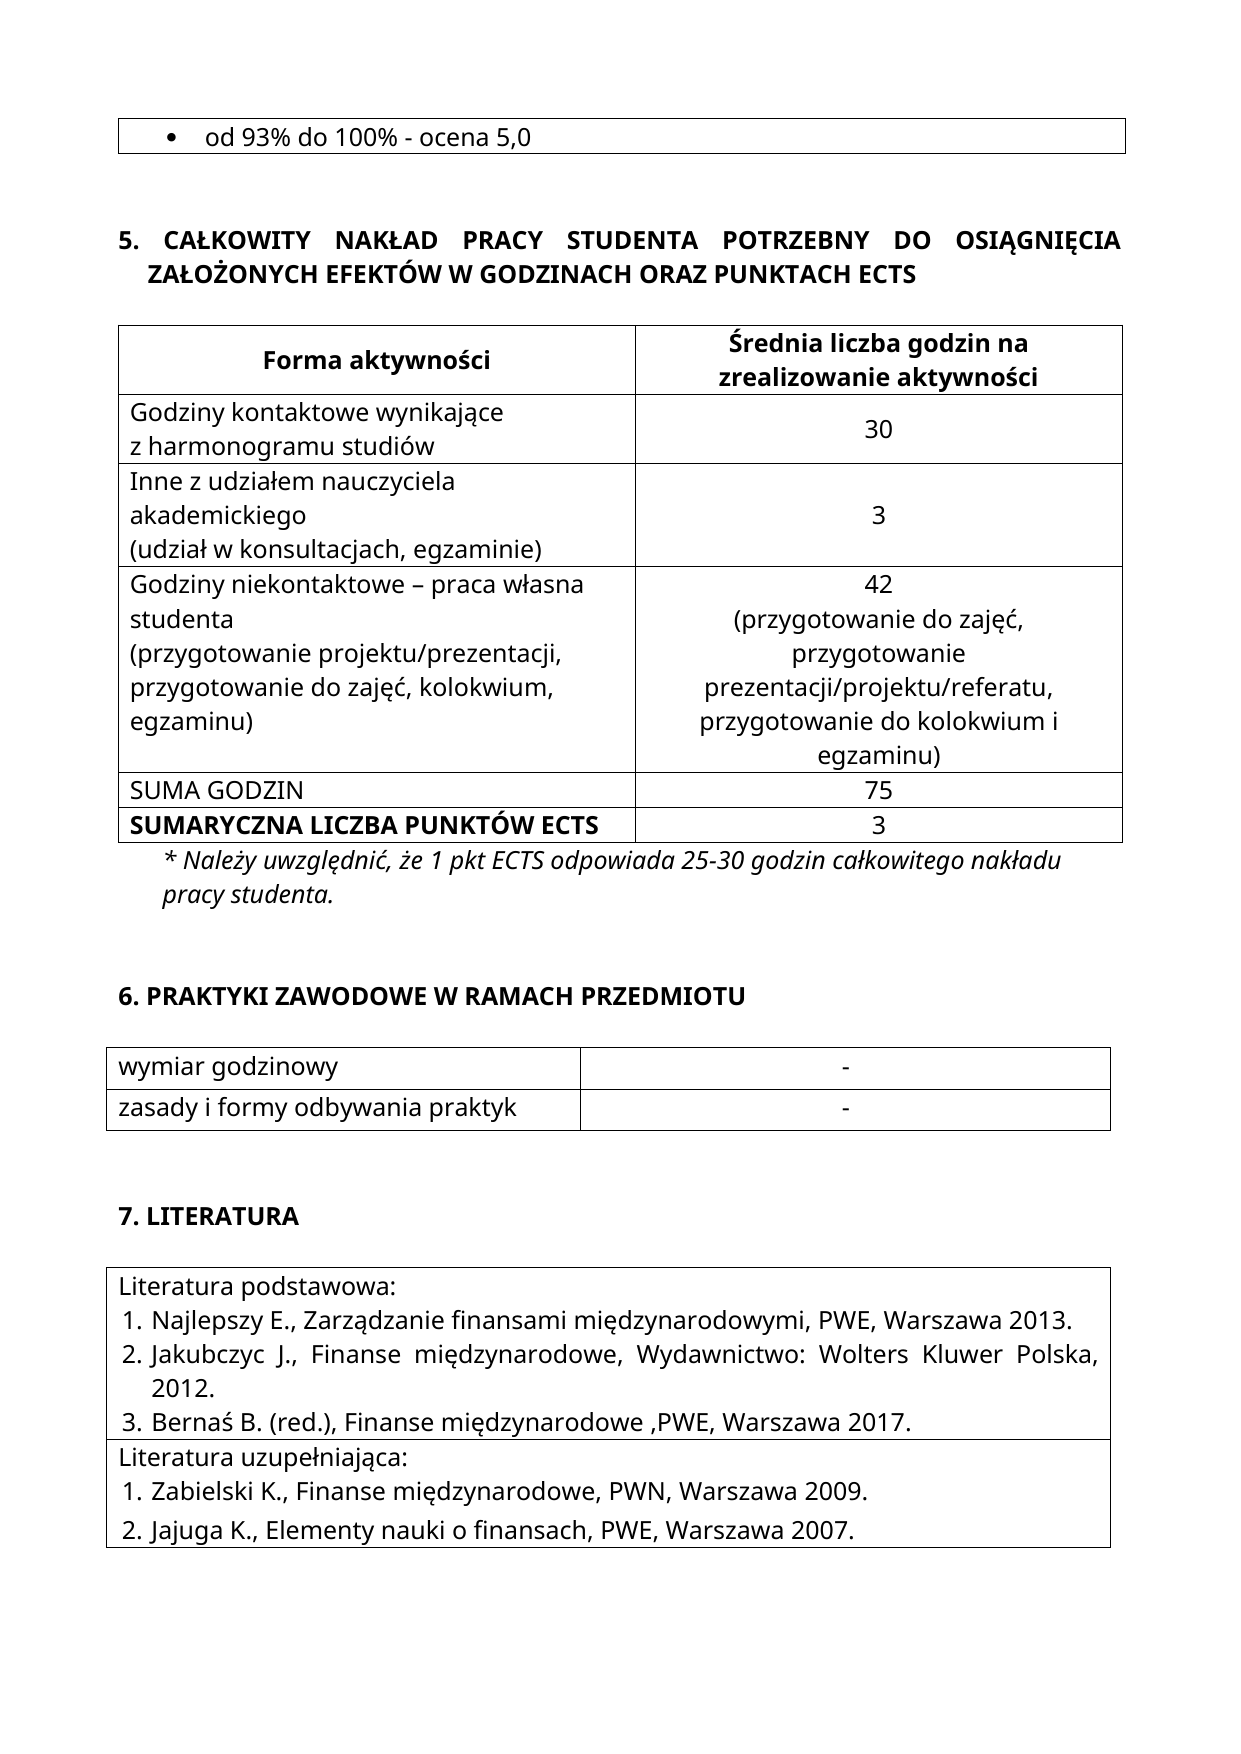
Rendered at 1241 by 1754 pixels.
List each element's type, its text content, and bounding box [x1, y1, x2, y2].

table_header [119, 119, 1125, 153]
text * Należy uwzględnić, że 1 pkt ECTS odpowiada 25-30 godzin całkowitego nakładu pracy studenta. [162, 843, 1122, 911]
table_cell 42 (przygotowanie do zajęć, przygotowanie prezentacji/projektu/referatu, przygotowanie do kolokwium i egzaminu) [636, 567, 1122, 772]
table_cell Inne z udziałem nauczyciela akademickiego (udział w konsultacjach, egzaminie) [119, 464, 635, 566]
table_cell 3 [636, 808, 1122, 842]
table_cell Godziny kontaktowe wynikające z harmonogramu studiów [119, 395, 635, 463]
table_cell zasady i formy odbywania praktyk [107, 1090, 580, 1130]
text 5. CAŁKOWITY NAKŁAD PRACY STUDENTA POTRZEBNY DO OSIĄGNIĘCIA ZAŁOŻONYCH EFEKTÓW W GODZINACH ORAZ PUNKTACH ECTS [118, 222, 1122, 291]
table_cell 75 [636, 773, 1122, 807]
table_cell Godziny niekontaktowe – praca własna studenta (przygotowanie projektu/prezentacji, przygotowanie do zajęć, kolokwium, egzaminu) [119, 567, 635, 772]
table_header Literatura podstawowa: Najlepszy E., Zarządzanie finansami międzynarodowymi, PWE, Warszawa 2013. Jakubczyc J., Finanse międzynarodowe, Wydawnictwo: Wolters Kluwer Polska, 2012. Bernaś B. (red.), Finanse międzynarodowe ,PWE, Warszawa 2017. [107, 1268, 1110, 1438]
table_cell - [581, 1090, 1110, 1130]
table_cell 3 [636, 464, 1122, 566]
table_header - [581, 1048, 1110, 1088]
table_header Średnia liczba godzin na zrealizowanie aktywności [636, 326, 1122, 394]
text 7. LITERATURA [118, 1199, 1122, 1233]
table_header wymiar godzinowy [107, 1048, 580, 1088]
table_cell SUMARYCZNA LICZBA PUNKTÓW ECTS [119, 808, 635, 842]
table_cell Literatura uzupełniająca: Zabielski K., Finanse międzynarodowe, PWN, Warszawa 2009. Jajuga K., Elementy nauki o finansach, PWE, Warszawa 2007. [107, 1440, 1110, 1547]
text 6. PRAKTYKI ZAWODOWE W RAMACH PRZEDMIOTU [118, 979, 1122, 1013]
table_cell SUMA GODZIN [119, 773, 635, 807]
table_cell 30 [636, 395, 1122, 463]
table_header Forma aktywności [119, 326, 635, 394]
